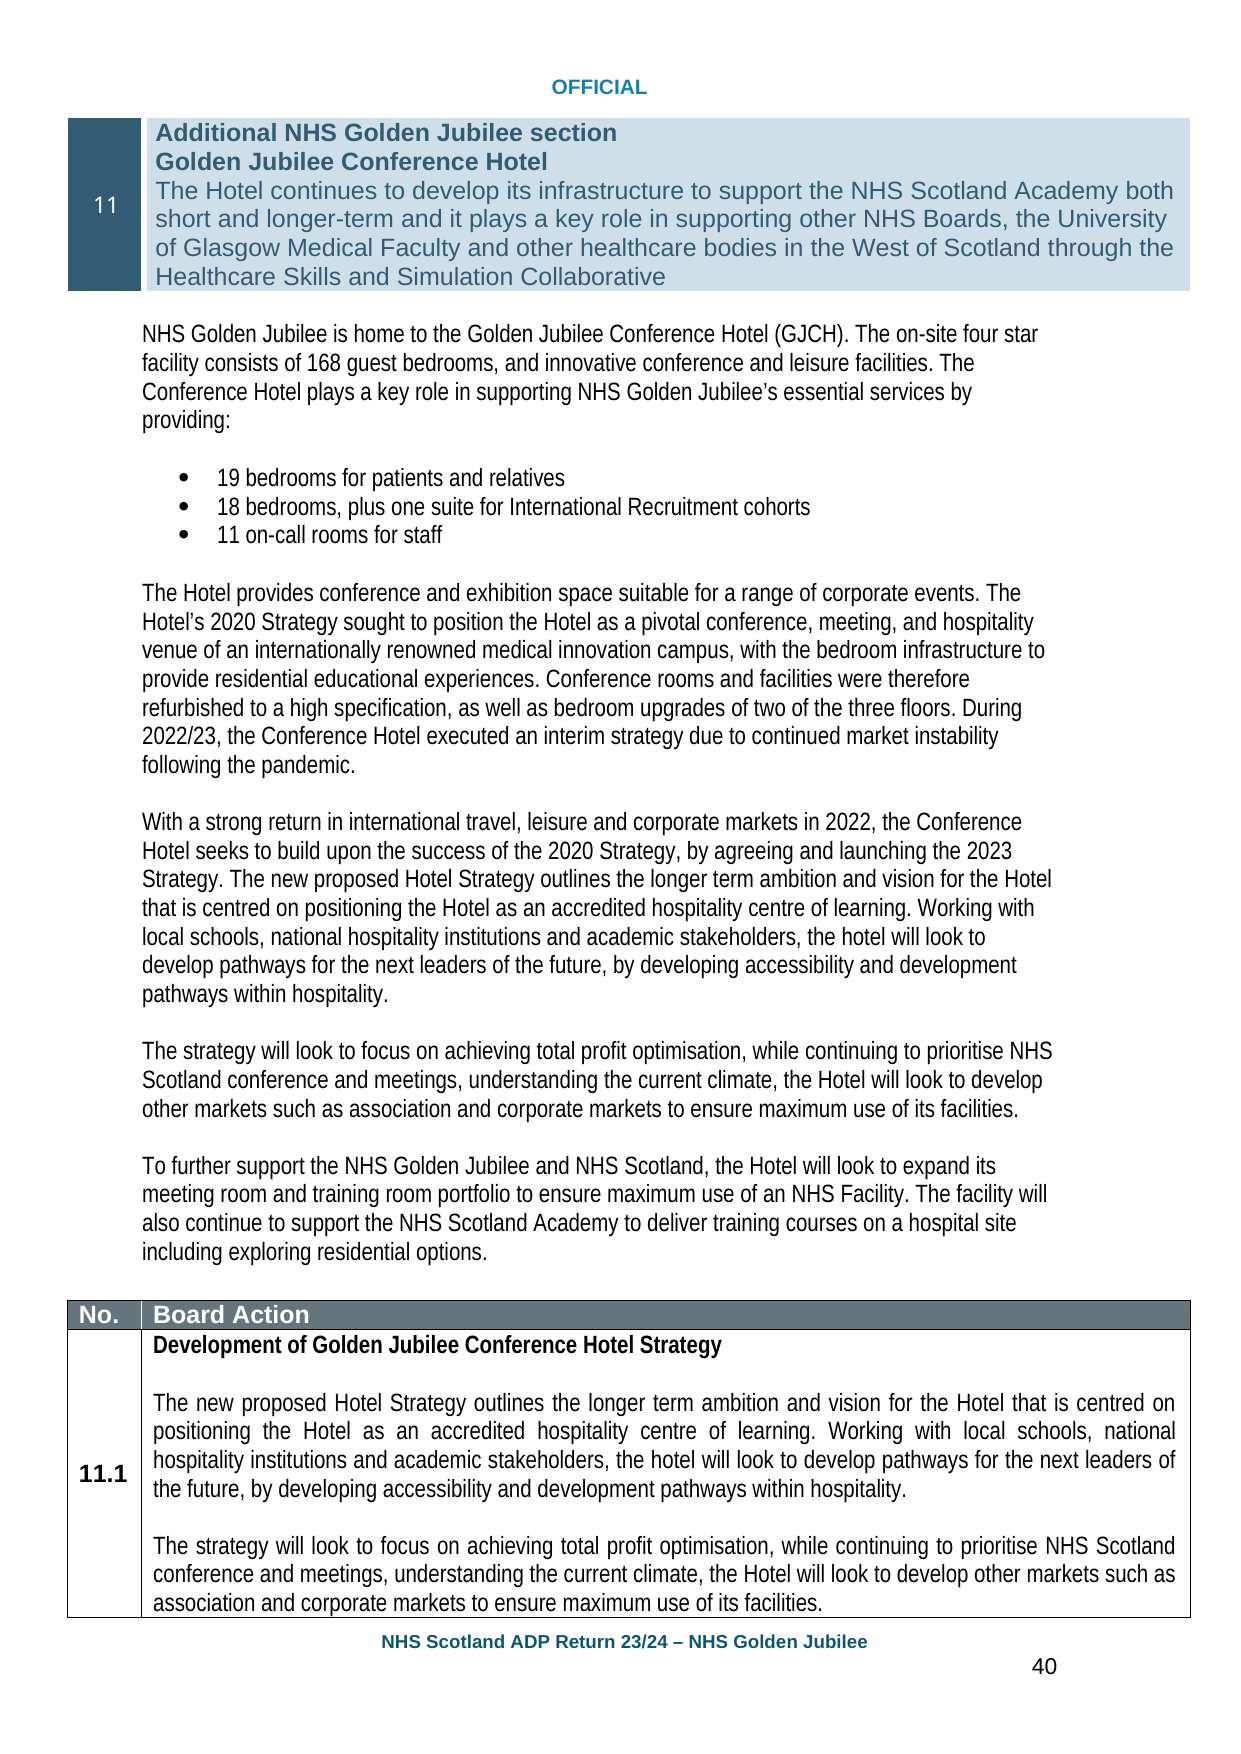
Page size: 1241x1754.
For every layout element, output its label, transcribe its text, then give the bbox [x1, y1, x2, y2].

list 18 bedrooms, plus one suite for International Recruitment cohorts [179, 492, 1057, 520]
text To further support the NHS Golden Jubilee and NHS Scotland, the Hotel will look to expand its meeting room and training room portfolio to ensure maximum use of an NHS Facility. The facility will also continue to support the NHS Scotland Academy to deliver training courses on a hospital site including exploring residential options. [142, 1151, 1057, 1265]
list 19 bedrooms for patients and relatives [179, 463, 1057, 492]
table_cell 11.1 [68, 1330, 141, 1617]
table_header Additional NHS Golden Jubilee section Golden Jubilee Conference Hotel The Hotel continues to develop its infrastructure to support the NHS Scotland Academy both short and longer-term and it plays a key role in supporting other NHS Boards, the University of Glasgow Medical Faculty and other healthcare bodies in the West of Scotland through the Healthcare Skills and Simulation Collaborative [147, 118, 1190, 291]
text The strategy will look to focus on achieving total profit optimisation, while continuing to prioritise NHS Scotland conference and meetings, understanding the current climate, the Hotel will look to develop other markets such as association and corporate markets to ensure maximum use of its facilities. [142, 1036, 1057, 1122]
text The Hotel provides conference and exhibition space suitable for a range of corporate events. The Hotel’s 2020 Strategy sought to position the Hotel as a pivotal conference, meeting, and hospitality venue of an internationally renowned medical innovation campus, with the bedroom infrastructure to provide residential educational experiences. Conference rooms and facilities were therefore refurbished to a high specification, as well as bedroom upgrades of two of the three floors. During 2022/23, the Conference Hotel executed an interim strategy due to continued market instability following the pandemic. [142, 578, 1057, 778]
text NHS Golden Jubilee is home to the Golden Jubilee Conference Hotel (GJCH). The on-site four star facility consists of 168 guest bedrooms, and innovative conference and leisure facilities. The Conference Hotel plays a key role in supporting NHS Golden Jubilee’s essential services by providing: [142, 319, 1057, 434]
table_header No. [68, 1301, 141, 1329]
list 11 on-call rooms for staff [179, 520, 1057, 549]
table_header 11 [68, 118, 141, 291]
text With a strong return in international travel, leisure and corporate markets in 2022, the Conference Hotel seeks to build upon the success of the 2020 Strategy, by agreeing and launching the 2023 Strategy. The new proposed Hotel Strategy outlines the longer term ambition and vision for the Hotel that is centred on positioning the Hotel as an accredited hospitality centre of learning. Working with local schools, national hospitality institutions and academic stakeholders, the hotel will look to develop pathways for the next leaders of the future, by developing accessibility and development pathways within hospitality. [142, 807, 1057, 1008]
table_header Board Action [142, 1301, 1190, 1329]
table_cell Development of Golden Jubilee Conference Hotel Strategy The new proposed Hotel Strategy outlines the longer term ambition and vision for the Hotel that is centred on positioning the Hotel as an accredited hospitality centre of learning. Working with local schools, national hospitality institutions and academic stakeholders, the hotel will look to develop pathways for the next leaders of the future, by developing accessibility and development pathways within hospitality. The strategy will look to focus on achieving total profit optimisation, while continuing to prioritise NHS Scotland conference and meetings, understanding the current climate, the Hotel will look to develop other markets such as association and corporate markets to ensure maximum use of its facilities. [142, 1330, 1190, 1617]
